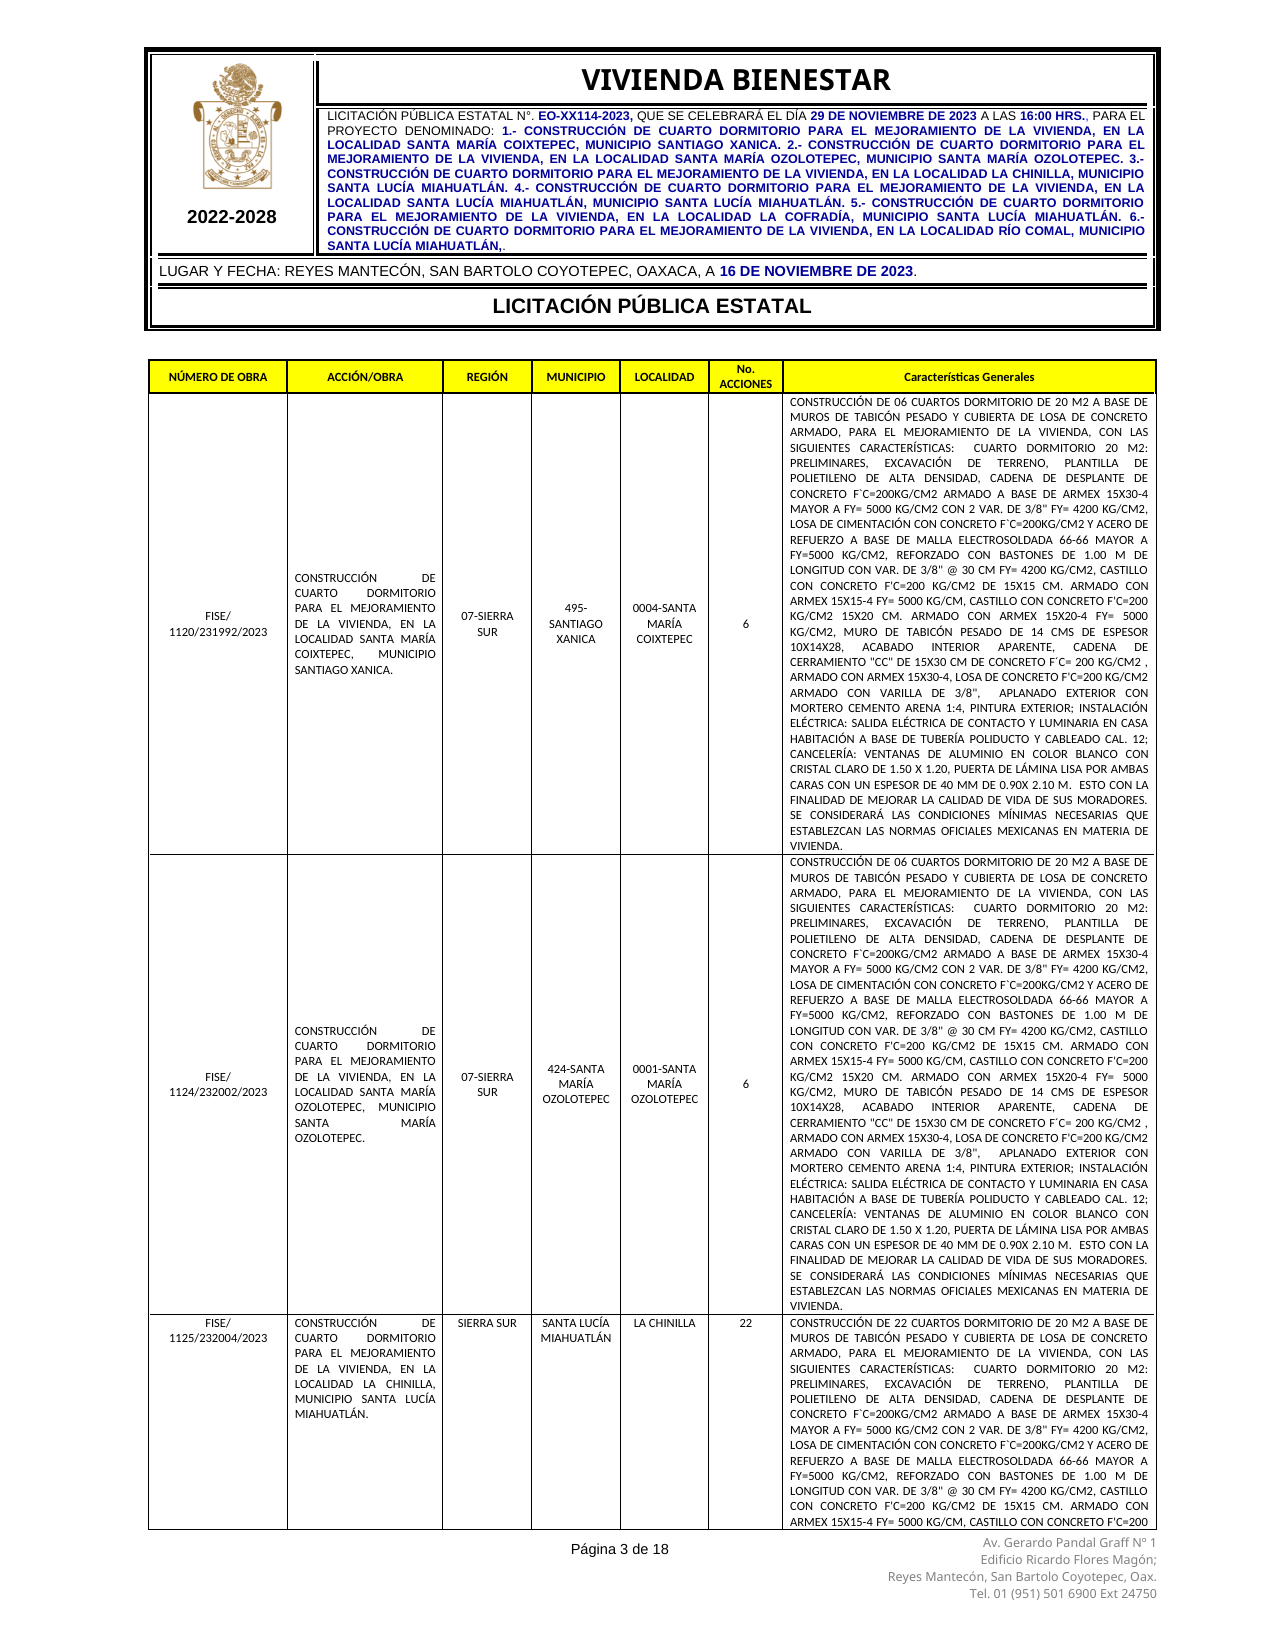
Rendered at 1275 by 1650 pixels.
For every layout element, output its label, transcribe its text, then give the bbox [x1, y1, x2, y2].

table_cell 6 [709, 855, 782, 1314]
table_cell 424-SANTA MARÍA OZOLOTEPEC [532, 855, 620, 1314]
table_cell CONSTRUCCIÓN DE CUARTO DORMITORIO PARA EL MEJORAMIENTO DE LA VIVIENDA, EN LA LOCALIDAD SANTA MARÍA COIXTEPEC, MUNICIPIO SANTIAGO XANICA. [288, 394, 442, 853]
table_header NÚMERO DE OBRA [150, 361, 286, 392]
table_cell CONSTRUCCIÓN DE 06 CUARTOS DORMITORIO DE 20 M2 A BASE DE MUROS DE TABICÓN PESADO Y CUBIERTA DE LOSA DE CONCRETO ARMADO, PARA EL MEJORAMIENTO DE LA VIVIENDA, CON LAS SIGUIENTES CARACTERÍSTICAS: CUARTO DORMITORIO 20 M2: PRELIMINARES, EXCAVACIÓN DE TERRENO, PLANTILLA DE POLIETILENO DE ALTA DENSIDAD, CADENA DE DESPLANTE DE CONCRETO F`C=200KG/CM2 ARMADO A BASE DE ARMEX 15X30-4 MAYOR A FY= 5000 KG/CM2 CON 2 VAR. DE 3/8" FY= 4200 KG/CM2, LOSA DE CIMENTACIÓN CON CONCRETO F`C=200KG/CM2 Y ACERO DE REFUERZO A BASE DE MALLA ELECTROSOLDADA 66-66 MAYOR A FY=5000 KG/CM2, REFORZADO CON BASTONES DE 1.00 M DE LONGITUD CON VAR. DE 3/8" @ 30 CM FY= 4200 KG/CM2, CASTILLO CON CONCRETO F'C=200 KG/CM2 DE 15X15 CM. ARMADO CON ARMEX 15X15-4 FY= 5000 KG/CM, CASTILLO CON CONCRETO F'C=200 KG/CM2 15X20 CM. ARMADO CON ARMEX 15X20-4 FY= 5000 KG/CM2, MURO DE TABICÓN PESADO DE 14 CMS DE ESPESOR 10X14X28, ACABADO INTERIOR APARENTE, CADENA DE CERRAMIENTO "CC" DE 15X30 CM DE CONCRETO F´C= 200 KG/CM2 , ARMADO CON ARMEX 15X30-4, LOSA DE CONCRETO F'C=200 KG/CM2 ARMADO CON VARILLA DE 3/8", APLANADO EXTERIOR CON MORTERO CEMENTO ARENA 1:4, PINTURA EXTERIOR; INSTALACIÓN ELÉCTRICA: SALIDA ELÉCTRICA DE CONTACTO Y LUMINARIA EN CASA HABITACIÓN A BASE DE TUBERÍA POLIDUCTO Y CABLEADO CAL. 12; CANCELERÍA: VENTANAS DE ALUMINIO EN COLOR BLANCO CON CRISTAL CLARO DE 1.50 X 1.20, PUERTA DE LÁMINA LISA POR AMBAS CARAS CON UN ESPESOR DE 40 MM DE 0.90X 2.10 M. ESTO CON LA FINALIDAD DE MEJORAR LA CALIDAD DE VIDA DE SUS MORADORES. SE CONSIDERARÁ LAS CONDICIONES MÍNIMAS NECESARIAS QUE ESTABLEZCAN LAS NORMAS OFICIALES MEXICANAS EN MATERIA DE VIVIENDA. [783, 392, 1156, 853]
table_header No. ACCIONES [710, 361, 782, 392]
table_header ACCIÓN/OBRA [288, 361, 442, 392]
table_cell 22 [709, 1315, 782, 1529]
table_cell FISE/1120/231992/2023 [149, 394, 287, 853]
table_header Características Generales [784, 361, 1155, 392]
table_cell 0004-SANTA MARÍA COIXTEPEC [621, 394, 708, 853]
table_cell 07-SIERRA SUR [443, 855, 531, 1314]
table_cell CONSTRUCCIÓN DE CUARTO DORMITORIO PARA EL MEJORAMIENTO DE LA VIVIENDA, EN LA LOCALIDAD LA CHINILLA, MUNICIPIO SANTA LUCÍA MIAHUATLÁN. [288, 1315, 442, 1529]
table_cell 0001-SANTA MARÍA OZOLOTEPEC [621, 855, 708, 1314]
picture [187, 59, 285, 188]
table_cell FISE/1125/232004/2023 [149, 1314, 287, 1529]
table_cell 07-SIERRA SUR [443, 394, 531, 853]
table_header LOCALIDAD [621, 361, 708, 392]
table_cell CONSTRUCCIÓN DE CUARTO DORMITORIO PARA EL MEJORAMIENTO DE LA VIVIENDA, EN LA LOCALIDAD SANTA MARÍA OZOLOTEPEC, MUNICIPIO SANTA MARÍA OZOLOTEPEC. [288, 855, 442, 1314]
table_cell CONSTRUCCIÓN DE 06 CUARTOS DORMITORIO DE 20 M2 A BASE DE MUROS DE TABICÓN PESADO Y CUBIERTA DE LOSA DE CONCRETO ARMADO, PARA EL MEJORAMIENTO DE LA VIVIENDA, CON LAS SIGUIENTES CARACTERÍSTICAS: CUARTO DORMITORIO 20 M2: PRELIMINARES, EXCAVACIÓN DE TERRENO, PLANTILLA DE POLIETILENO DE ALTA DENSIDAD, CADENA DE DESPLANTE DE CONCRETO F`C=200KG/CM2 ARMADO A BASE DE ARMEX 15X30-4 MAYOR A FY= 5000 KG/CM2 CON 2 VAR. DE 3/8" FY= 4200 KG/CM2, LOSA DE CIMENTACIÓN CON CONCRETO F`C=200KG/CM2 Y ACERO DE REFUERZO A BASE DE MALLA ELECTROSOLDADA 66-66 MAYOR A FY=5000 KG/CM2, REFORZADO CON BASTONES DE 1.00 M DE LONGITUD CON VAR. DE 3/8" @ 30 CM FY= 4200 KG/CM2, CASTILLO CON CONCRETO F'C=200 KG/CM2 DE 15X15 CM. ARMADO CON ARMEX 15X15-4 FY= 5000 KG/CM, CASTILLO CON CONCRETO F'C=200 KG/CM2 15X20 CM. ARMADO CON ARMEX 15X20-4 FY= 5000 KG/CM2, MURO DE TABICÓN PESADO DE 14 CMS DE ESPESOR 10X14X28, ACABADO INTERIOR APARENTE, CADENA DE CERRAMIENTO "CC" DE 15X30 CM DE CONCRETO F´C= 200 KG/CM2 , ARMADO CON ARMEX 15X30-4, LOSA DE CONCRETO F'C=200 KG/CM2 ARMADO CON VARILLA DE 3/8", APLANADO EXTERIOR CON MORTERO CEMENTO ARENA 1:4, PINTURA EXTERIOR; INSTALACIÓN ELÉCTRICA: SALIDA ELÉCTRICA DE CONTACTO Y LUMINARIA EN CASA HABITACIÓN A BASE DE TUBERÍA POLIDUCTO Y CABLEADO CAL. 12; CANCELERÍA: VENTANAS DE ALUMINIO EN COLOR BLANCO CON CRISTAL CLARO DE 1.50 X 1.20, PUERTA DE LÁMINA LISA POR AMBAS CARAS CON UN ESPESOR DE 40 MM DE 0.90X 2.10 M. ESTO CON LA FINALIDAD DE MEJORAR LA CALIDAD DE VIDA DE SUS MORADORES. SE CONSIDERARÁ LAS CONDICIONES MÍNIMAS NECESARIAS QUE ESTABLEZCAN LAS NORMAS OFICIALES MEXICANAS EN MATERIA DE VIVIENDA. [783, 854, 1156, 1314]
table_header MUNICIPIO [533, 361, 619, 392]
table_cell 495-SANTIAGO XANICA [532, 394, 620, 853]
table_cell FISE/1124/232002/2023 [149, 854, 287, 1314]
table_cell LA CHINILLA [621, 1315, 708, 1529]
table_cell SIERRA SUR [443, 1315, 531, 1529]
table_header REGIÓN [444, 361, 531, 392]
table_cell SANTA LUCÍA MIAHUATLÁN [532, 1315, 620, 1529]
table_cell 6 [709, 394, 782, 853]
